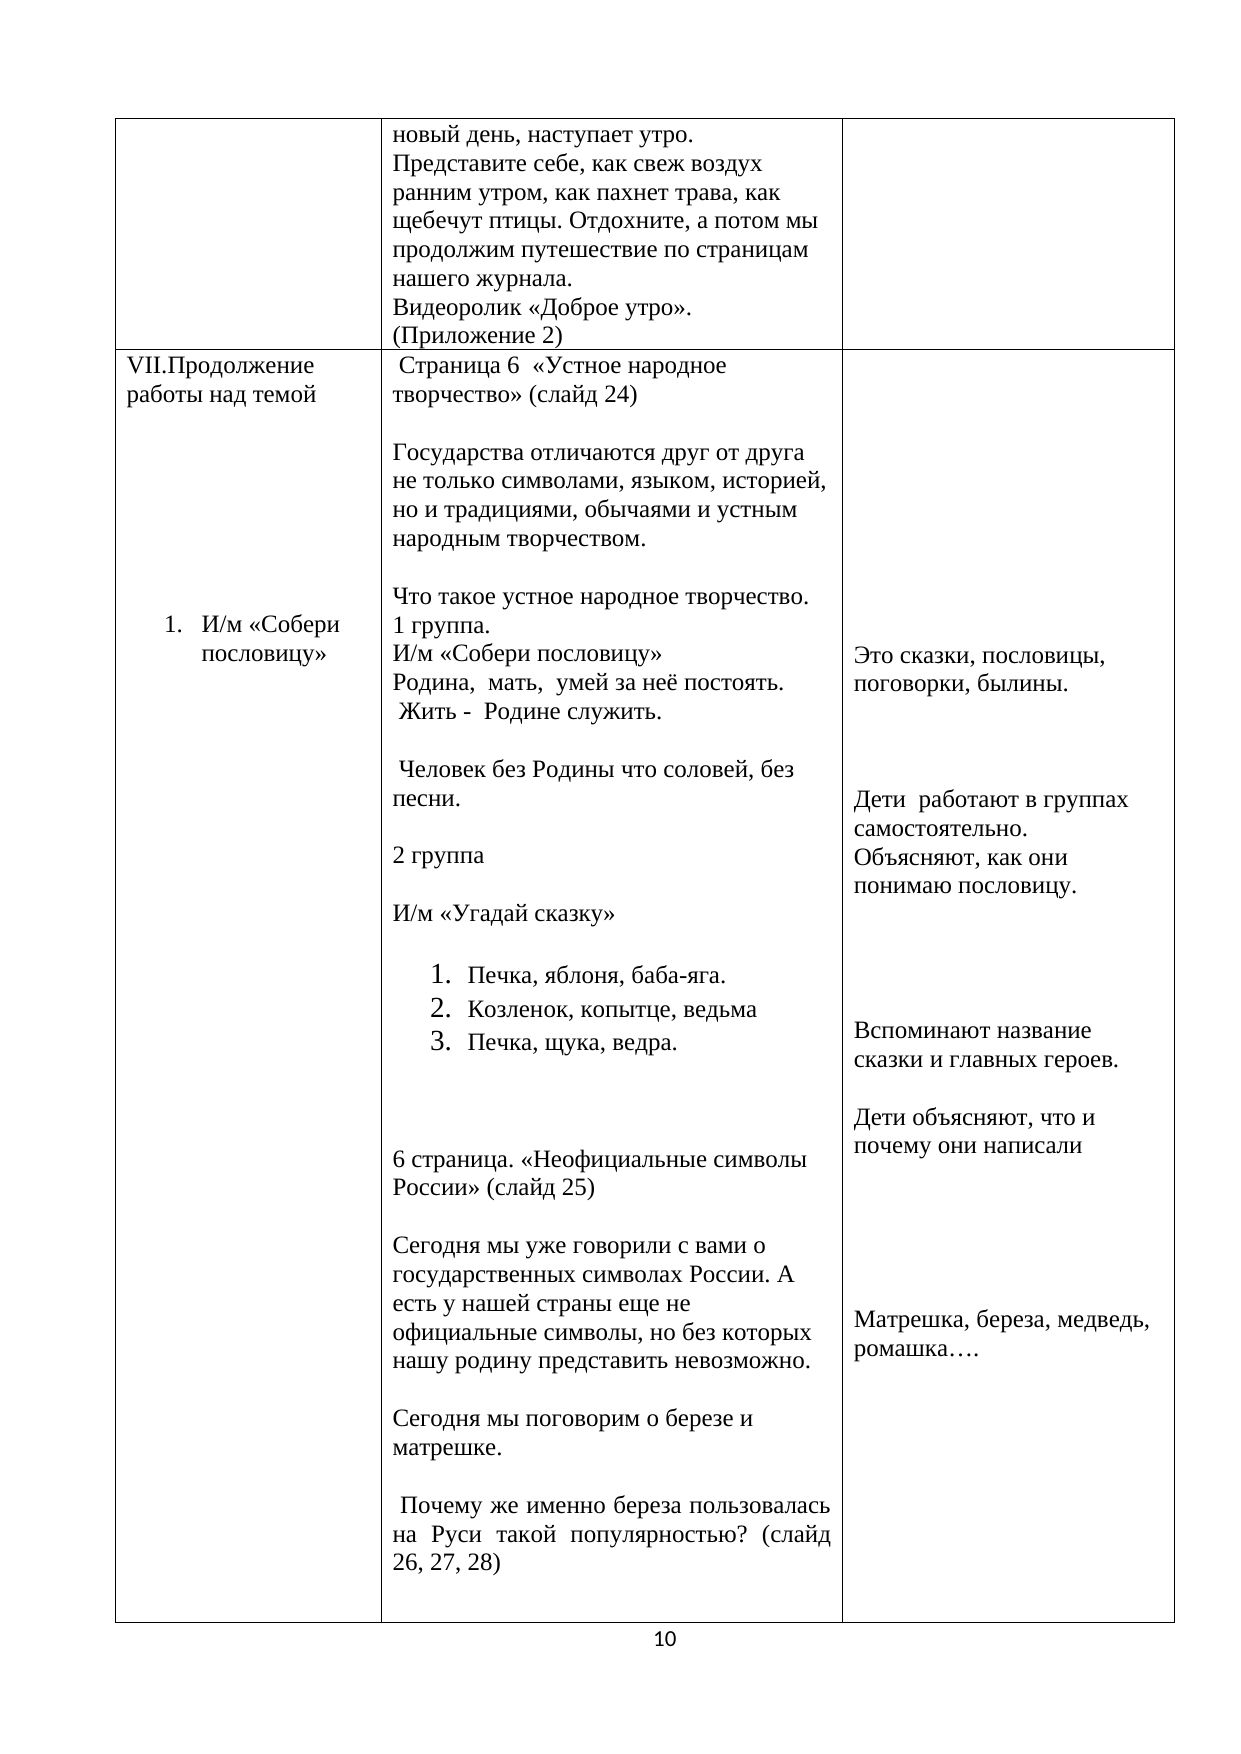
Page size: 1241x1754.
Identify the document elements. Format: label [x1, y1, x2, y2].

table_cell [843, 350, 1174, 1622]
table_cell [382, 350, 842, 1622]
table_cell [116, 119, 381, 349]
table_cell [843, 119, 1174, 349]
table_cell [116, 350, 381, 1622]
table_cell [382, 119, 842, 349]
